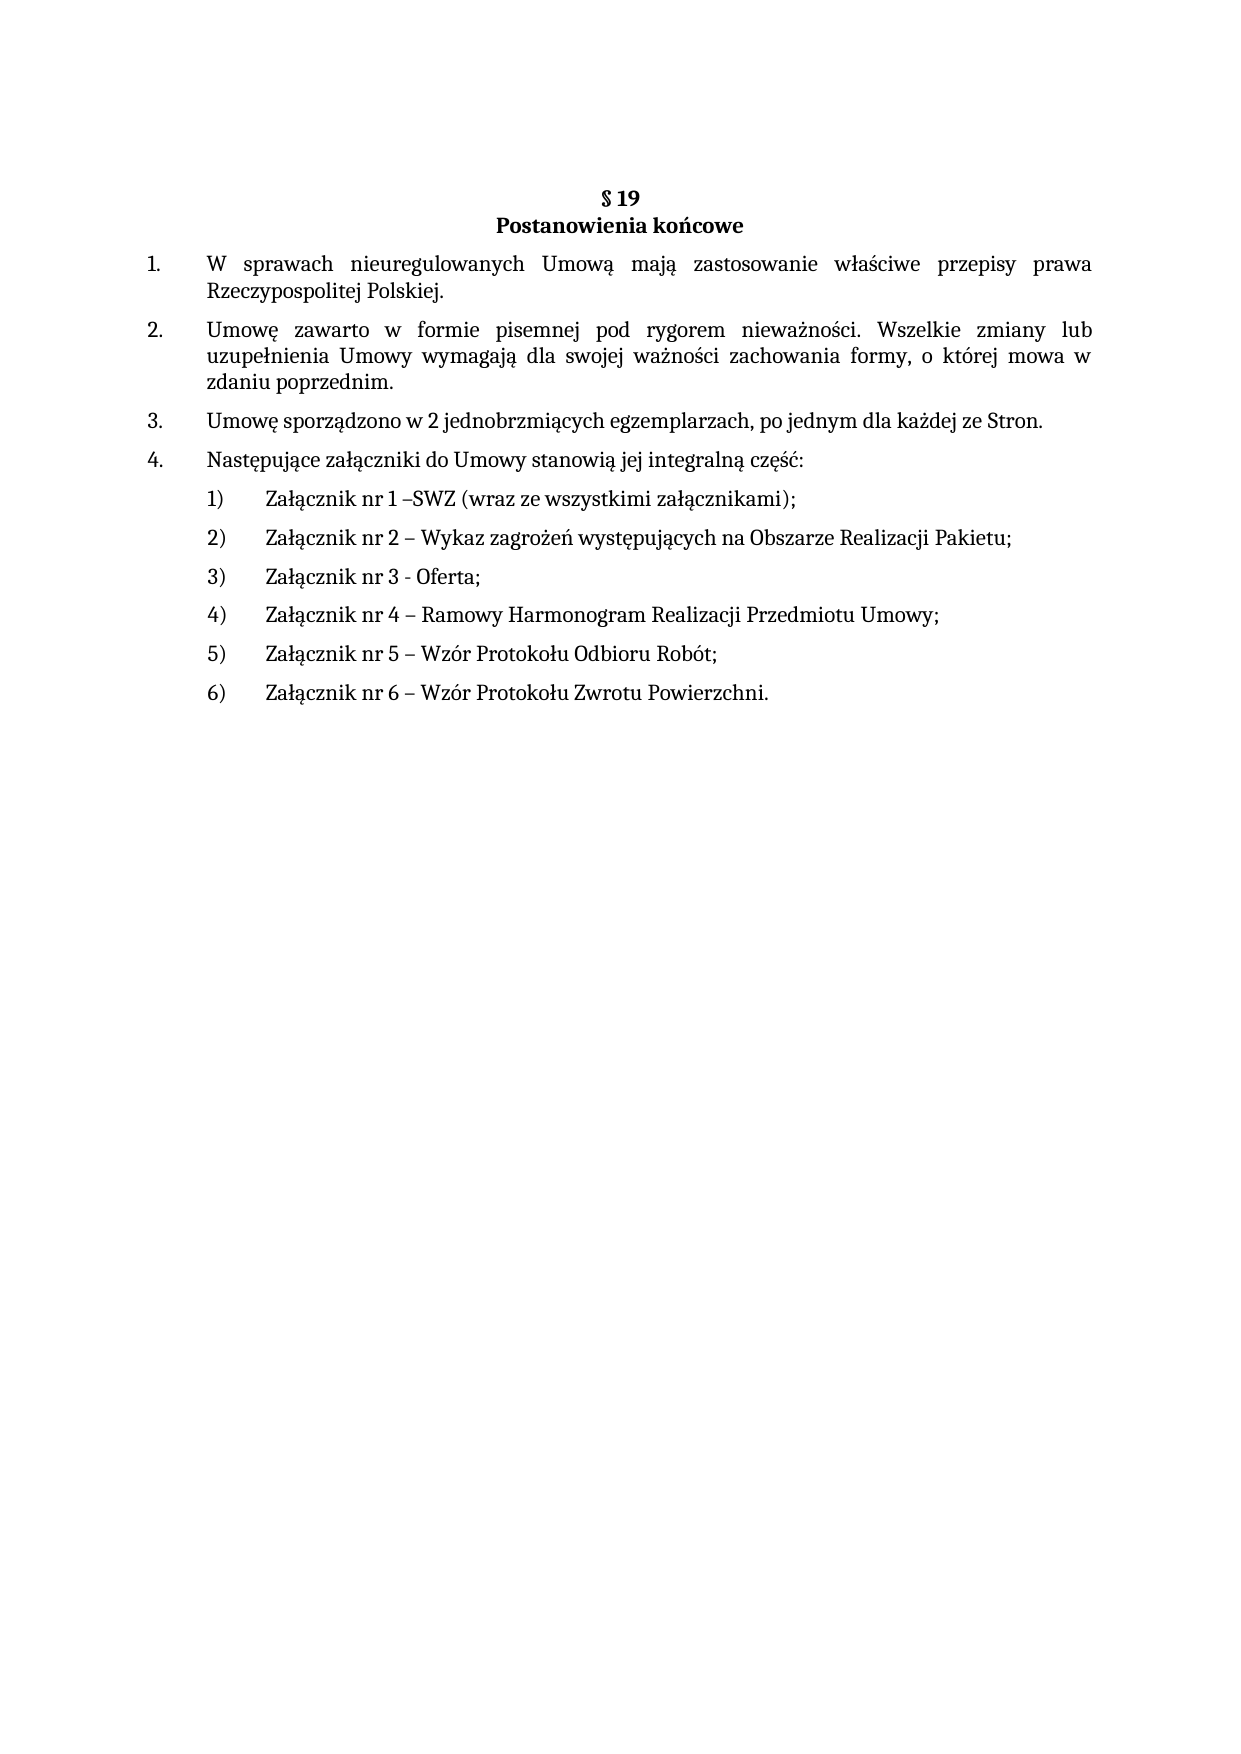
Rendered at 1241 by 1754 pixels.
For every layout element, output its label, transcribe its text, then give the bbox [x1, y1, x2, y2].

list Następujące załączniki do Umowy stanowią jej integralną część: [147, 447, 1179, 473]
list Załącznik nr 4 – Ramowy Harmonogram Realizacji Przedmiotu Umowy; [207, 602, 1179, 628]
list Umowę sporządzono w 2 jednobrzmiących egzemplarzach, po jednym dla każdej ze Stron. [147, 408, 1179, 434]
list Załącznik nr 3 - Oferta; [207, 563, 1179, 590]
text § 19 [342, 185, 898, 212]
list Załącznik nr 6 – Wzór Protokołu Zwrotu Powierzchni. [207, 680, 1179, 706]
text Postanowienia końcowe [342, 212, 898, 239]
list Umowę zawarto w formie pisemnej pod rygorem nieważności. Wszelkie zmiany lub uzupełnienia Umowy wymagają dla swojej ważności zachowania formy, o której mowa w zdaniu poprzednim. [147, 316, 1093, 396]
list W sprawach nieuregulowanych Umową mają zastosowanie właściwe przepisy prawa Rzeczypospolitej Polskiej. [147, 251, 1093, 304]
list Załącznik nr 2 – Wykaz zagrożeń występujących na Obszarze Realizacji Pakietu; [207, 525, 1179, 551]
list Załącznik nr 1 –SWZ (wraz ze wszystkimi załącznikami); [207, 486, 1179, 512]
list Załącznik nr 5 – Wzór Protokołu Odbioru Robót; [207, 641, 1179, 667]
